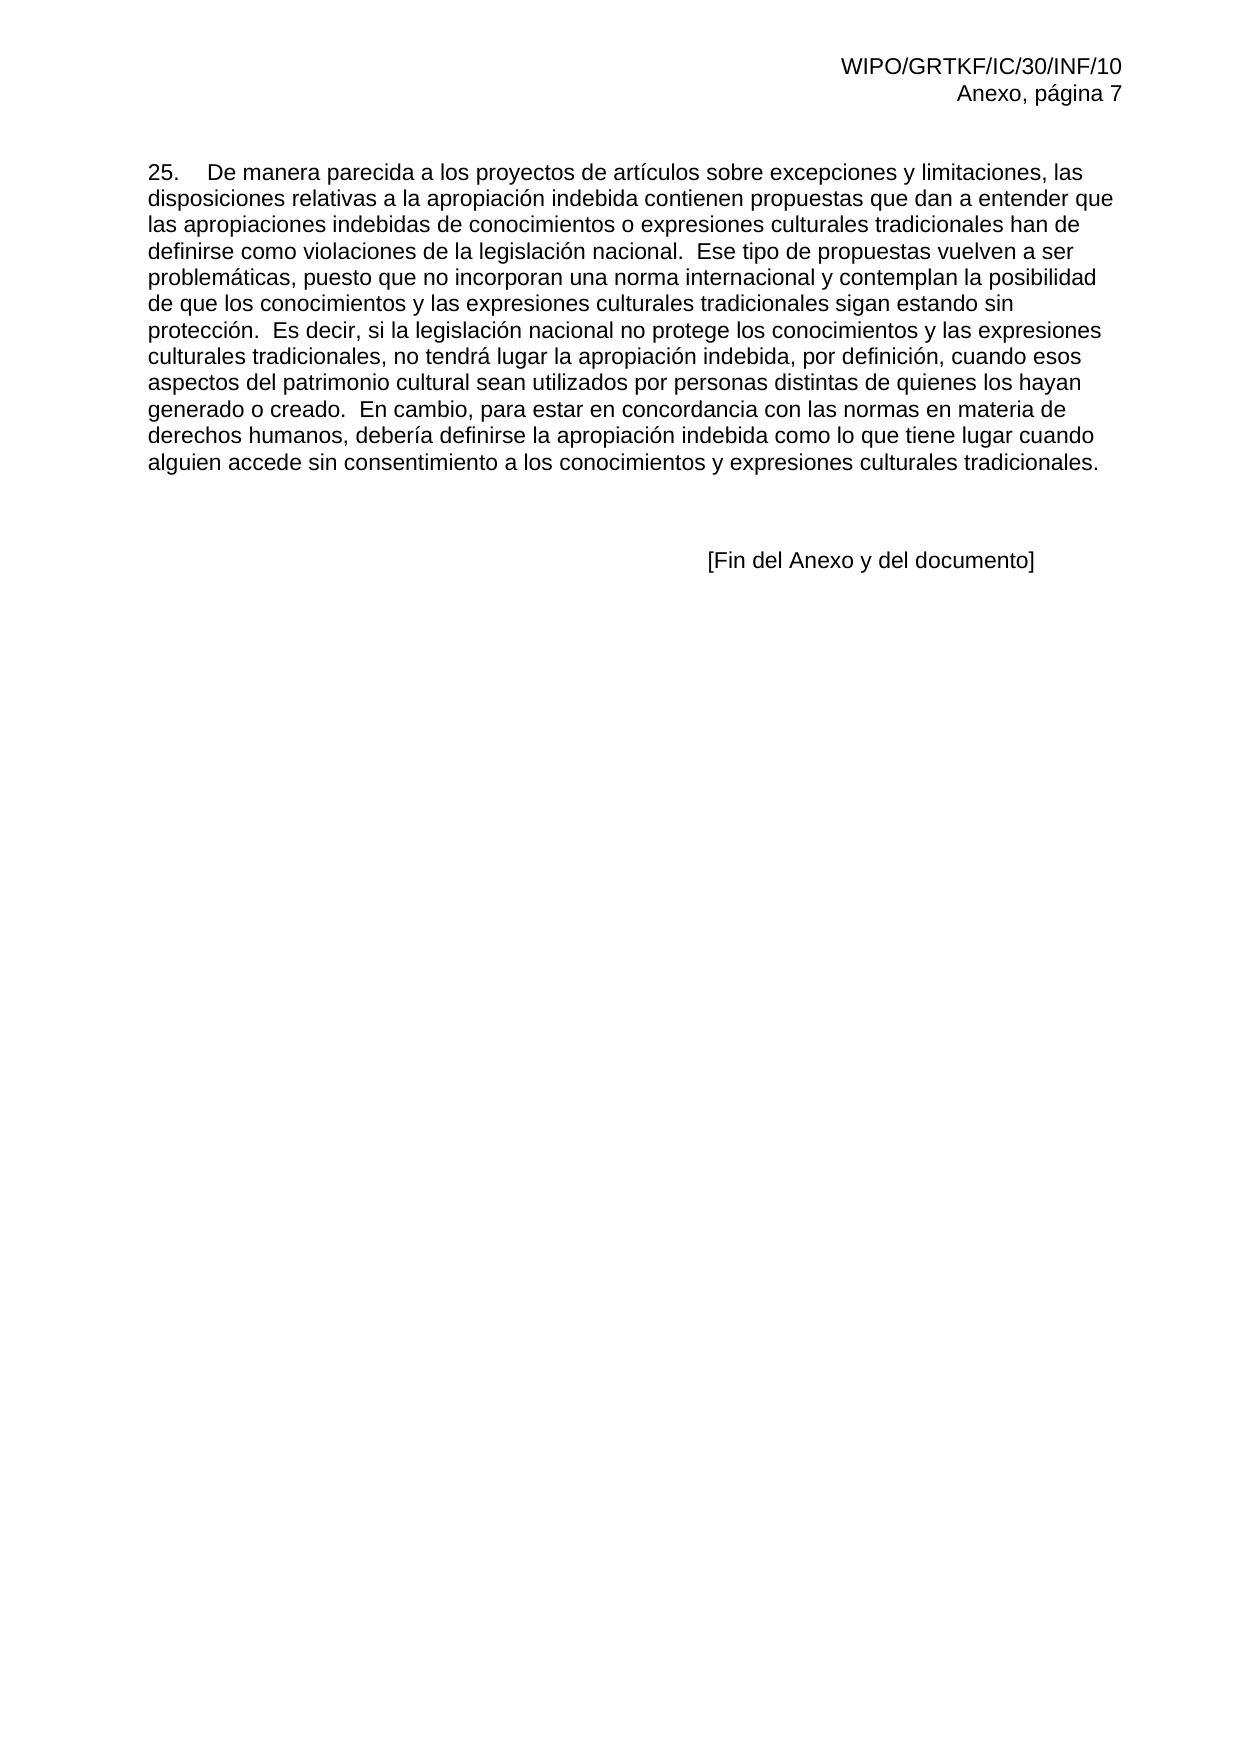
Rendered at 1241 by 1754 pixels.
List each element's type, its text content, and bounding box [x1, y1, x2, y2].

text De manera parecida a los proyectos de artículos sobre excepciones y limitaciones, las disposiciones relativas a la apropiación indebida contienen propuestas que dan a entender que las apropiaciones indebidas de conocimientos o expresiones culturales tradicionales han de definirse como violaciones de la legislación nacional. Ese tipo de propuestas vuelven a ser problemáticas, puesto que no incorporan una norma internacional y contemplan la posibilidad de que los conocimientos y las expresiones culturales tradicionales sigan estando sin protección. Es decir, si la legislación nacional no protege los conocimientos y las expresiones culturales tradicionales, no tendrá lugar la apropiación indebida, por definición, cuando esos aspectos del patrimonio cultural sean utilizados por personas distintas de quienes los hayan generado o creado. En cambio, para estar en concordancia con las normas en materia de derechos humanos, debería definirse la apropiación indebida como lo que tiene lugar cuando alguien accede sin consentimiento a los conocimientos y expresiones culturales tradicionales. [148, 158, 1122, 475]
text [Fin del Anexo y del documento] [620, 547, 1122, 573]
